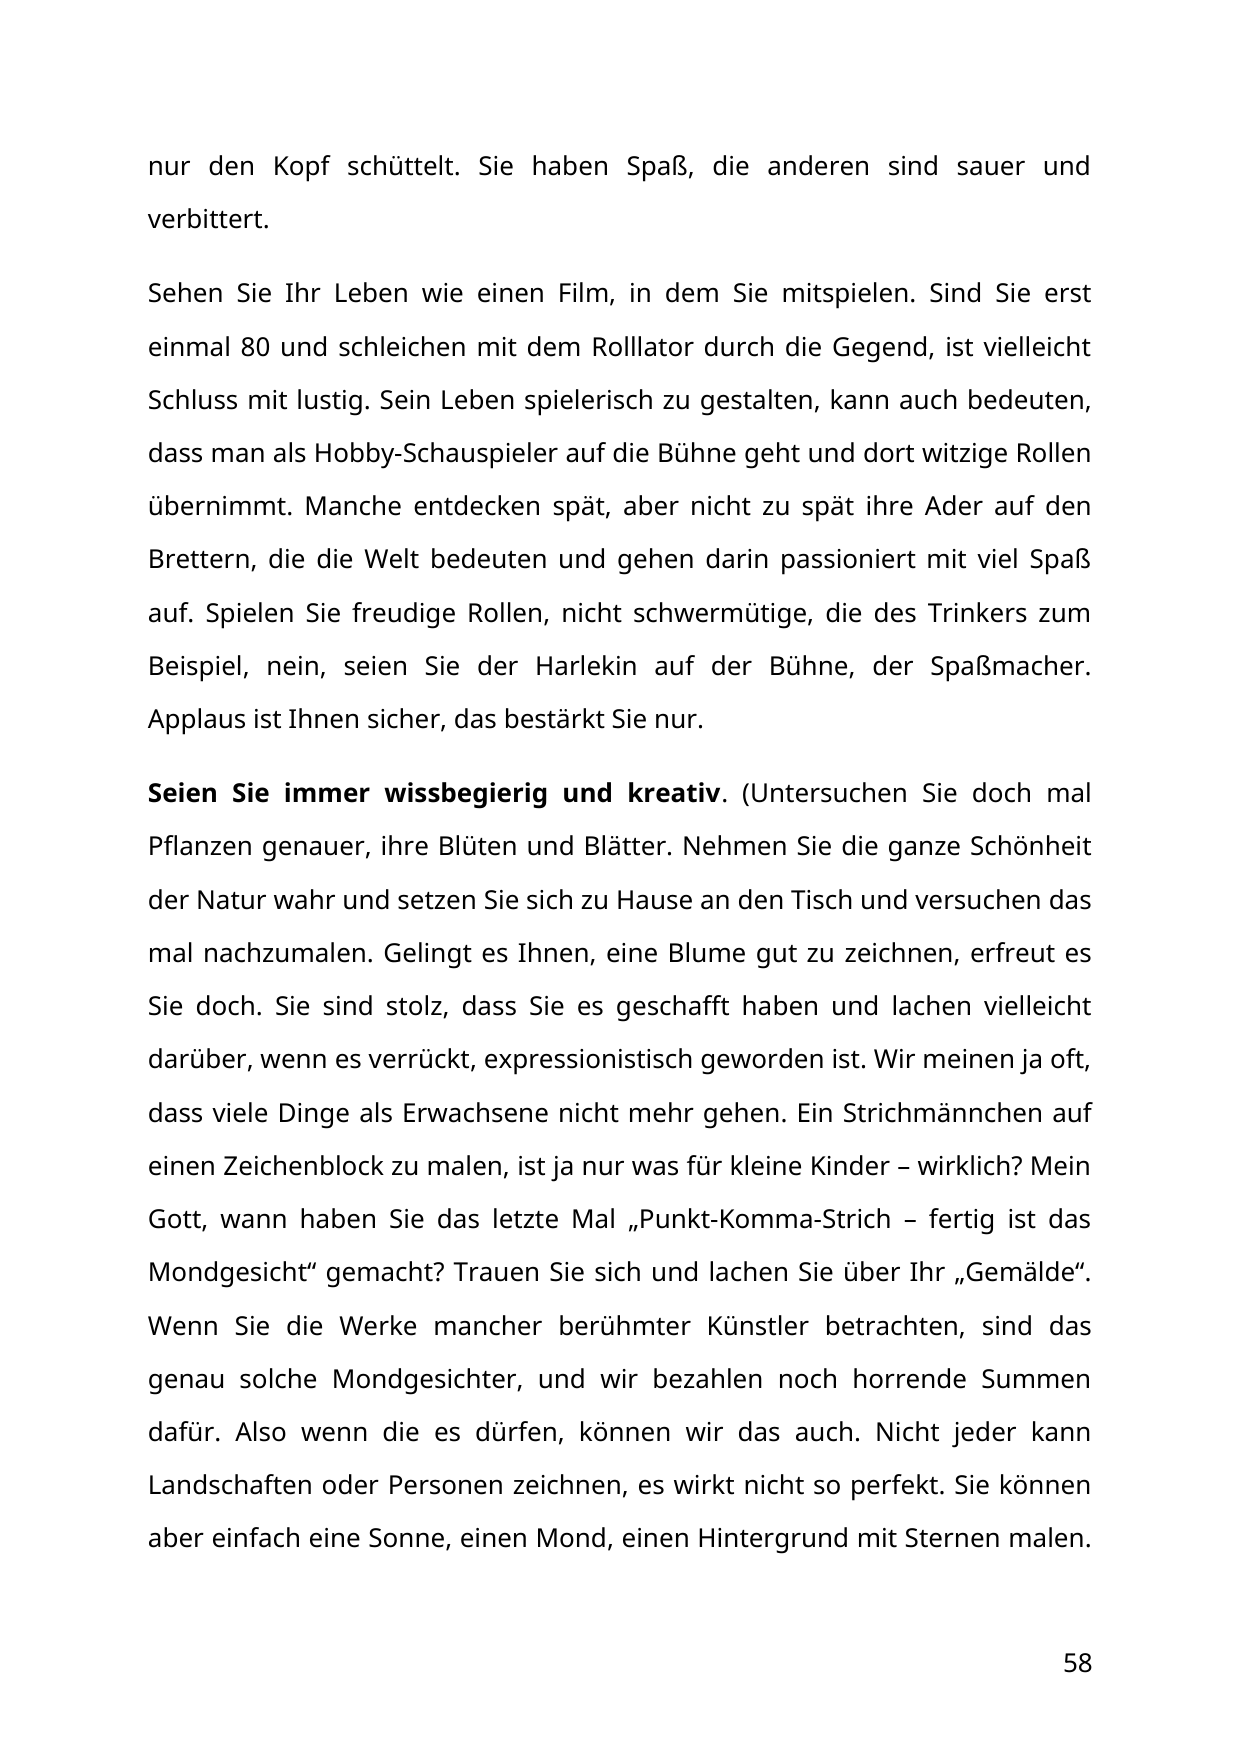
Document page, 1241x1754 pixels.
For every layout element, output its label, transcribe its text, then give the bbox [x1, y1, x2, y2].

text Sehen Sie Ihr Leben wie einen Film, in dem Sie mitspielen. Sind Sie erst einmal 80 und schleichen mit dem Rolllator durch die Gegend, ist vielleicht Schluss mit lustig. Sein Leben spielerisch zu gestalten, kann auch bedeuten, dass man als Hobby-Schauspieler auf die Bühne geht und dort witzige Rollen übernimmt. Manche entdecken spät, aber nicht zu spät ihre Ader auf den Brettern, die die Welt bedeuten und gehen darin passioniert mit viel Spaß auf. Spielen Sie freudige Rollen, nicht schwermütige, die des Trinkers zum Beispiel, nein, seien Sie der Harlekin auf der Bühne, der Spaßmacher. Applaus ist Ihnen sicher, das bestärkt Sie nur. [148, 275, 1093, 736]
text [148, 775, 1093, 1556]
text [148, 148, 1093, 236]
